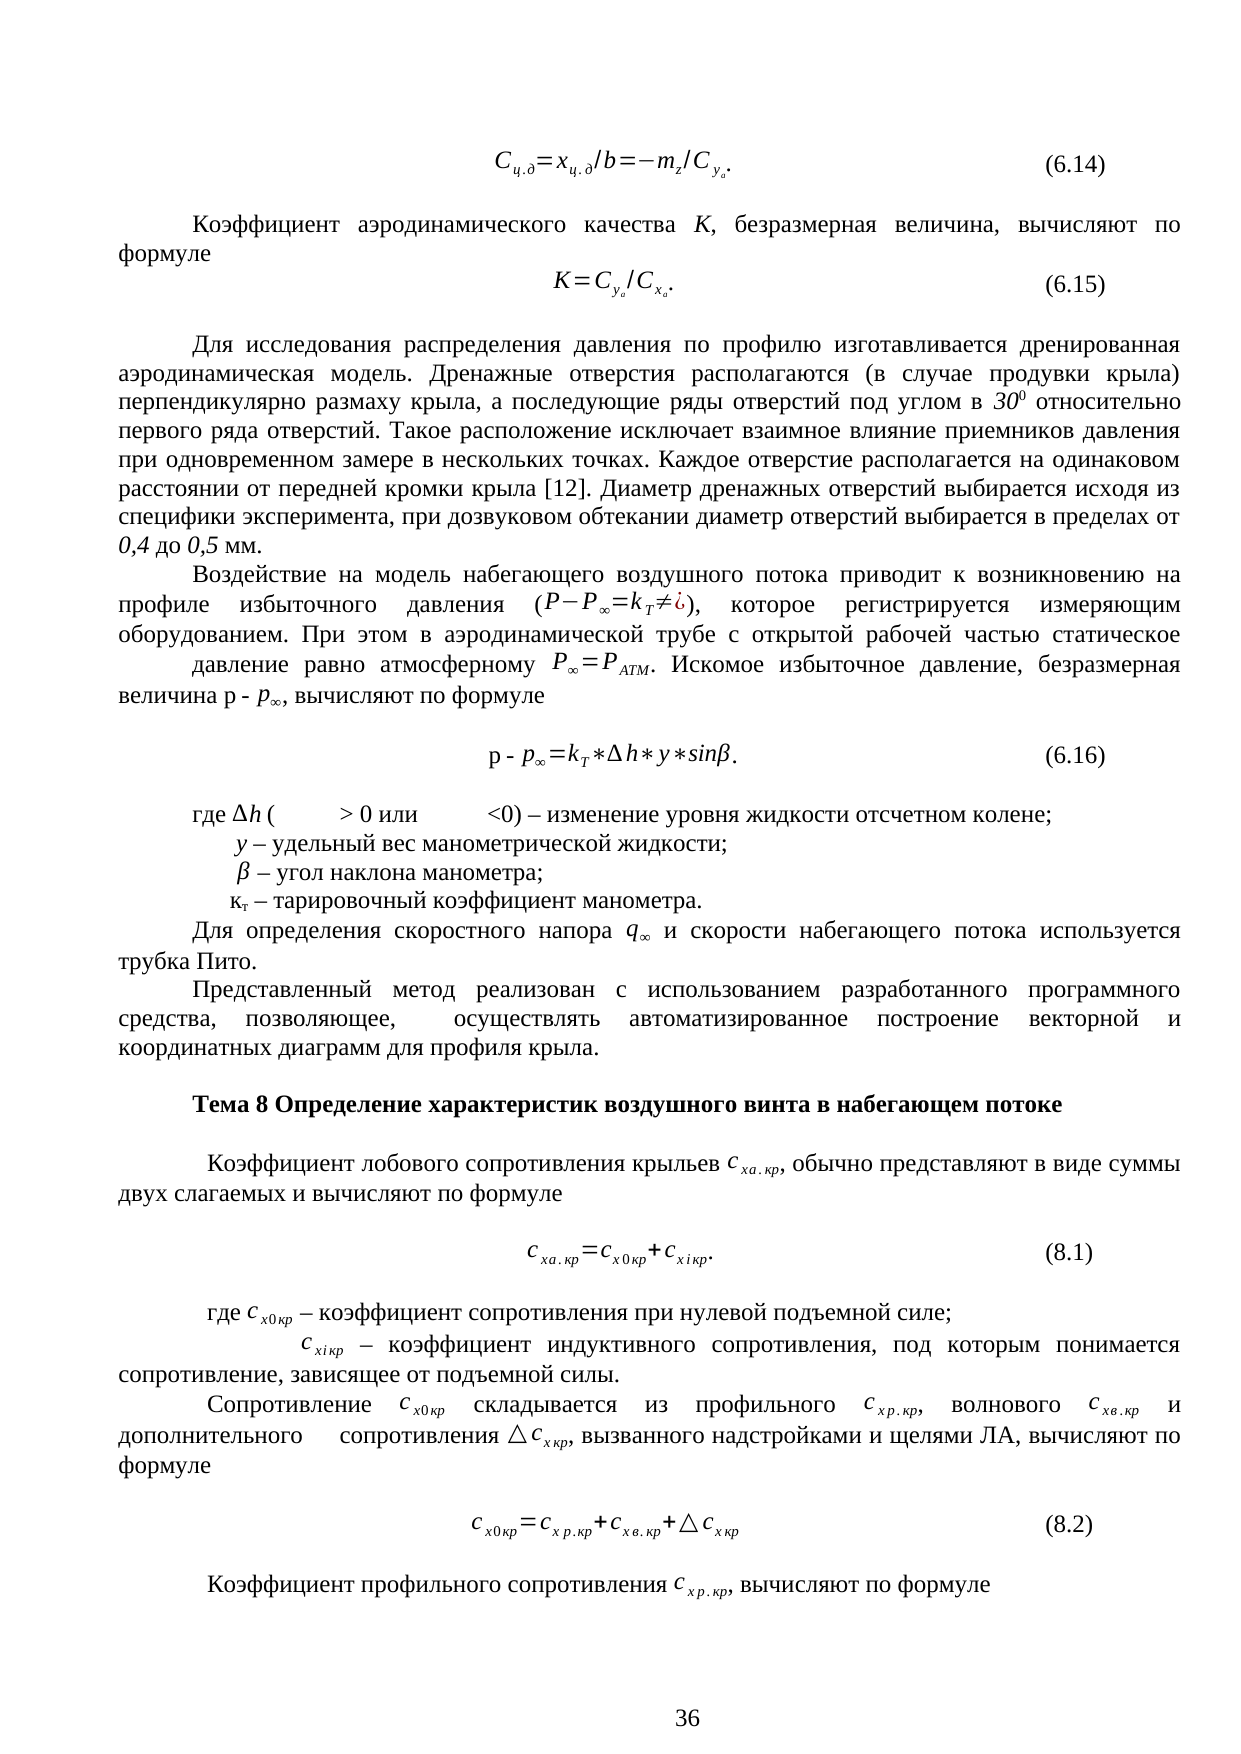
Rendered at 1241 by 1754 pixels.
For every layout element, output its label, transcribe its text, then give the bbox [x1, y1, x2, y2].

text где h( > 0 или <0) – изменение уровня жидкости отсчетном колене; [118, 799, 1181, 828]
text у – удельный вес манометрической жидкости; [118, 828, 1181, 857]
text Коэффициент аэродинамического качества К, безразмерная величина, вычисляют по формуле [118, 209, 1181, 267]
table_header (6.14) [1034, 147, 1127, 180]
text Для определения скоростного напора и скорости набегающего потока используется трубка Пито. [118, 914, 1181, 974]
text Для исследования распределения давления по профилю изготавливается дренированная аэродинамическая модель. Дренажные отверстия располагаются (в случае продувки крыла) перпендикулярно размаху крыла, а последующие ряды отверстий под углом в 300 относительно первого ряда отверстий. Такое расположение исключает взаимное влияние приемников давления при одновременном замере в нескольких точках. Каждое отверстие располагается на одинаковом расстоянии от передней кромки крыла [12]. Диаметр дренажных отверстий выбирается исходя из специфики эксперимента, при дозвуковом обтекании диаметр отверстий выбирается в пределах от 0,4 до 0,5 мм. [118, 329, 1181, 559]
table_header (8.2) [1034, 1508, 1127, 1539]
table_header (6.16) [1034, 739, 1127, 771]
text – коэффициент индуктивного сопротивления, под которым понимается сопротивление, зависящее от подъемной силы. [118, 1328, 1181, 1388]
text Коэффициент лобового сопротивления крыльев , обычно представляют в виде суммы двух слагаемых и вычисляют по формуле [118, 1147, 1181, 1207]
table_header . [118, 147, 1034, 180]
text кт – тарировочный коэффициент манометра. [118, 886, 1181, 914]
table_header (8.1) [1034, 1236, 1127, 1267]
table_header [118, 1508, 1034, 1539]
text Представленный метод реализован с использованием разработанного программного средства, позволяющее, осуществлять автоматизированное построение векторной и координатных диаграмм для профиля крыла. [118, 974, 1181, 1061]
text Сопротивление складывается из профильного , волнового и дополнительного сопротивления , вызванного надстройками и щелями ЛА, вычисляют по формуле [118, 1388, 1181, 1479]
text Коэффициент профильного сопротивления , вычисляют по формуле [118, 1568, 1181, 1599]
text Воздействие на модель набегающего воздушного потока приводит к возникновению на профиле избыточного давления (), которое регистрируется измеряющим оборудованием. При этом в аэродинамической трубе с открытой рабочей частью статическое давление равно атмосферному . Искомое избыточное давление, безразмерная величина p-, вычисляют по формуле [118, 559, 1181, 711]
text – угол наклона манометра; [118, 857, 1181, 886]
table_header . [118, 267, 1034, 300]
text Тема 8 Определение характеристик воздушного винта в набегающем потоке [118, 1089, 1181, 1118]
table_header p-. [118, 739, 1034, 771]
table_header . [118, 1236, 1034, 1267]
text где – коэффициент сопротивления при нулевой подъемной силе; [118, 1296, 1181, 1328]
table_header (6.15) [1034, 267, 1127, 300]
